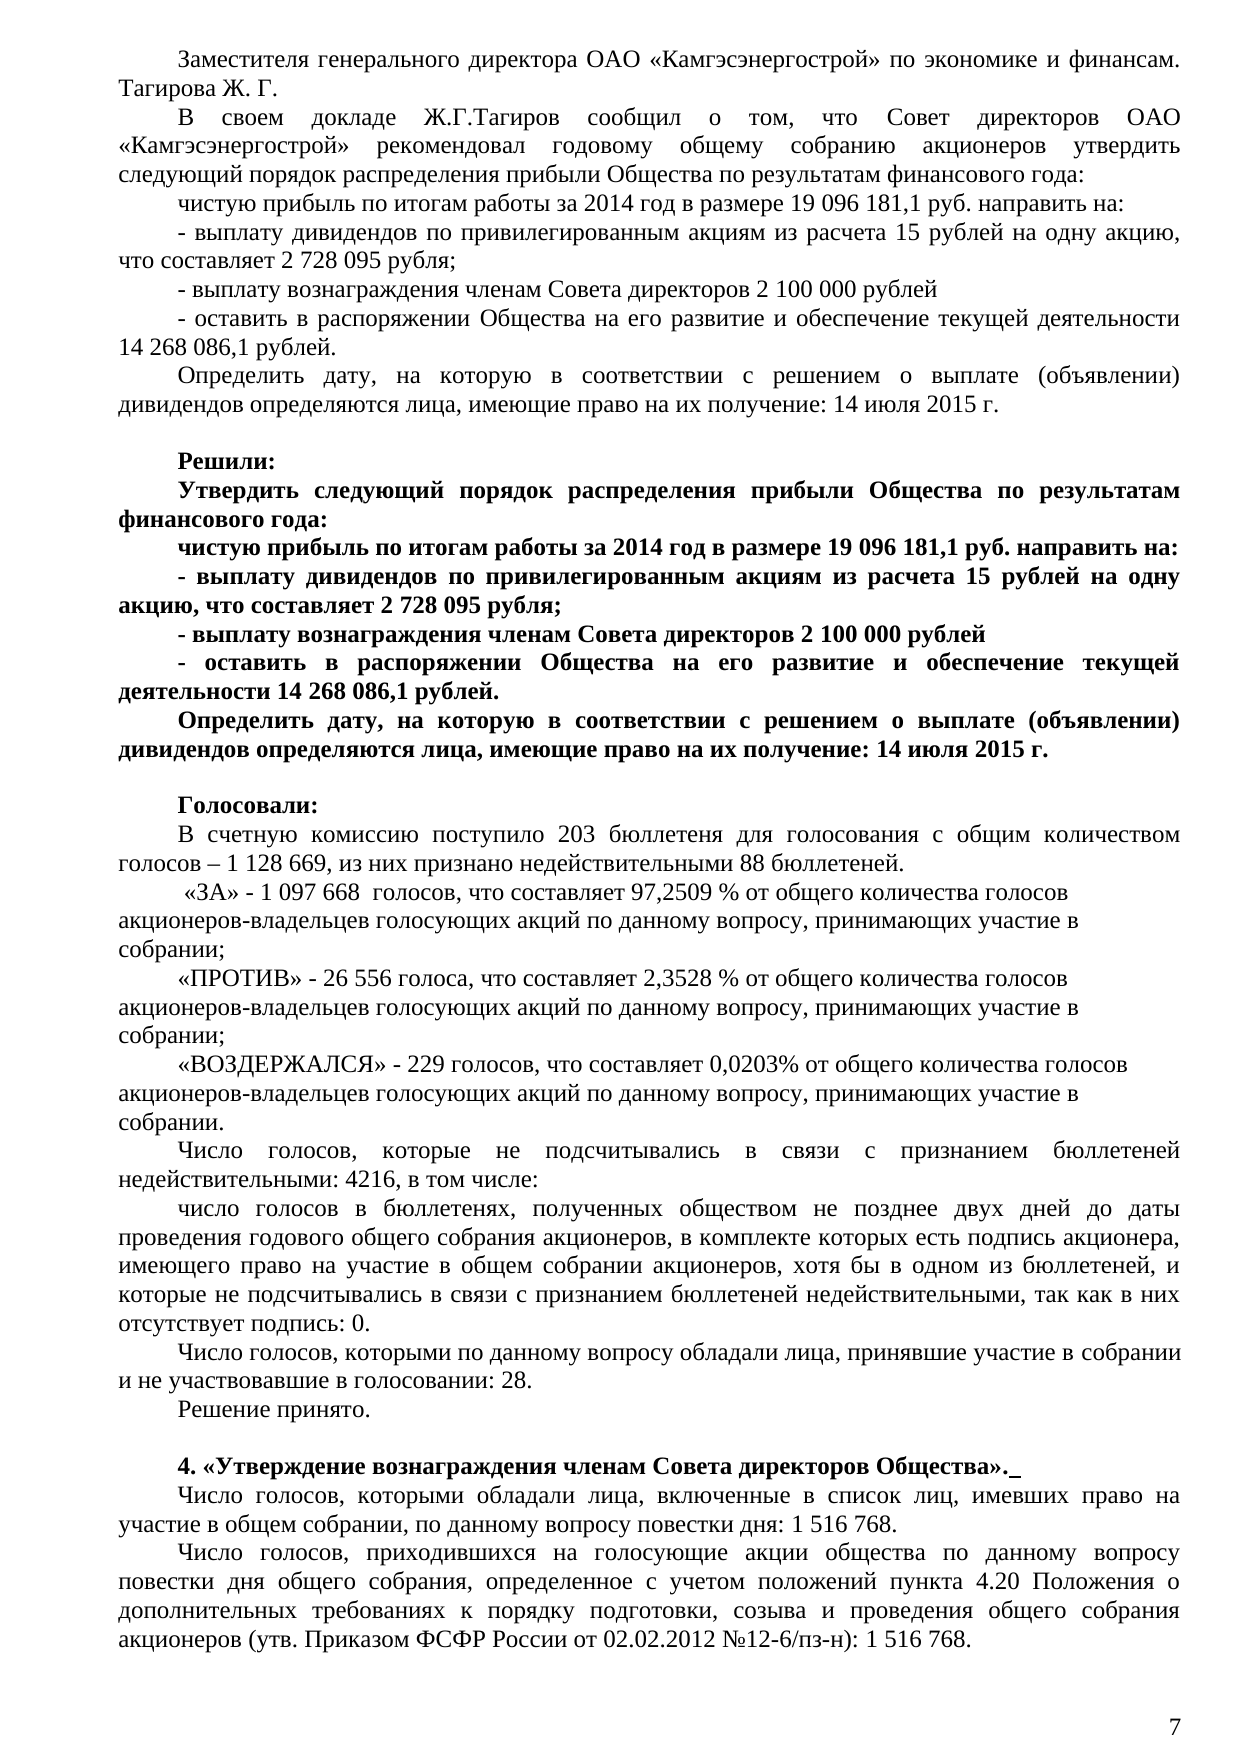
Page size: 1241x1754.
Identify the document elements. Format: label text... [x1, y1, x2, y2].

text Число голосов, которые не подсчитывались в связи с признанием бюллетеней недействительными: 4216, в том числе: [118, 1136, 1181, 1193]
text В счетную комиссию поступило 203 бюллетеня для голосования с общим количеством голосов – 1 128 669, из них признано недействительными 88 бюллетеней. [118, 819, 1181, 877]
text чистую прибыль по итогам работы за 2014 год в размере 19 096 181,1 руб. направить на: [118, 188, 1181, 217]
text - выплату вознаграждения членам Совета директоров 2 100 000 рублей [118, 274, 1181, 303]
text число голосов в бюллетенях, полученных обществом не позднее двух дней до даты проведения годового общего собрания акционеров, в комплекте которых есть подпись акционера, имеющего право на участие в общем собрании акционеров, хотя бы в одном из бюллетеней, и которые не подсчитывались в связи с признанием бюллетеней недействительными, так как в них отсутствует подпись: 0. [118, 1193, 1181, 1337]
text Заместителя генерального директора ОАО «Камгэсэнергострой» по экономике и финансам. Тагирова Ж. Г. [118, 44, 1181, 102]
text Решили: [118, 447, 1181, 475]
text Решение принято. [118, 1394, 1181, 1423]
text «ВОЗДЕРЖАЛСЯ» - 229 голосов, что составляет 0,0203% от общего количества голосов акционеров-владельцев голосующих акций по данному вопросу, принимающих участие в собрании. [118, 1049, 1181, 1136]
text - оставить в распоряжении Общества на его развитие и обеспечение текущей деятельности 14 268 086,1 рублей. [118, 647, 1181, 705]
text Число голосов, которыми по данному вопросу обладали лица, принявшие участие в собрании и не участвовавшие в голосовании: 28. [118, 1337, 1181, 1394]
text Утвердить следующий порядок распределения прибыли Общества по результатам финансового года: [118, 475, 1181, 532]
text «ЗА» - 1 097 668 голосов, что составляет 97,2509 % от общего количества голосов акционеров-владельцев голосующих акций по данному вопросу, принимающих участие в собрании; [118, 877, 1181, 963]
text чистую прибыль по итогам работы за 2014 год в размере 19 096 181,1 руб. направить на: [118, 532, 1181, 561]
text Голосовали: [118, 791, 1181, 819]
text Число голосов, приходившихся на голосующие акции общества по данному вопросу повестки дня общего собрания, определенное с учетом положений пункта 4.20 Положения о дополнительных требованиях к порядку подготовки, созыва и проведения общего собрания акционеров (утв. Приказом ФСФР России от 02.02.2012 №12-6/пз-н): 1 516 768. [118, 1537, 1181, 1652]
text - оставить в распоряжении Общества на его развитие и обеспечение текущей деятельности 14 268 086,1 рублей. [118, 303, 1181, 361]
text В своем докладе Ж.Г.Тагиров сообщил о том, что Совет директоров ОАО «Камгэсэнергострой» рекомендовал годовому общему собранию акционеров утвердить следующий порядок распределения прибыли Общества по результатам финансового года: [118, 102, 1181, 188]
text - выплату дивидендов по привилегированным акциям из расчета 15 рублей на одну акцию, что составляет 2 728 095 рубля; [118, 561, 1181, 619]
text Определить дату, на которую в соответствии с решением о выплате (объявлении) дивидендов определяются лица, имеющие право на их получение: 14 июля 2015 г. [118, 361, 1181, 418]
text «ПРОТИВ» - 26 556 голоса, что составляет 2,3528 % от общего количества голосов акционеров-владельцев голосующих акций по данному вопросу, принимающих участие в собрании; [118, 963, 1181, 1049]
text - выплату вознаграждения членам Совета директоров 2 100 000 рублей [118, 619, 1181, 647]
text - выплату дивидендов по привилегированным акциям из расчета 15 рублей на одну акцию, что составляет 2 728 095 рубля; [118, 217, 1181, 274]
text Определить дату, на которую в соответствии с решением о выплате (объявлении) дивидендов определяются лица, имеющие право на их получение: 14 июля 2015 г. [118, 705, 1181, 762]
text Число голосов, которыми обладали лица, включенные в список лиц, имевших право на участие в общем собрании, по данному вопросу повестки дня: 1 516 768. [118, 1480, 1181, 1537]
text 4. «Утверждение вознаграждения членам Совета директоров Общества». [118, 1451, 1181, 1480]
